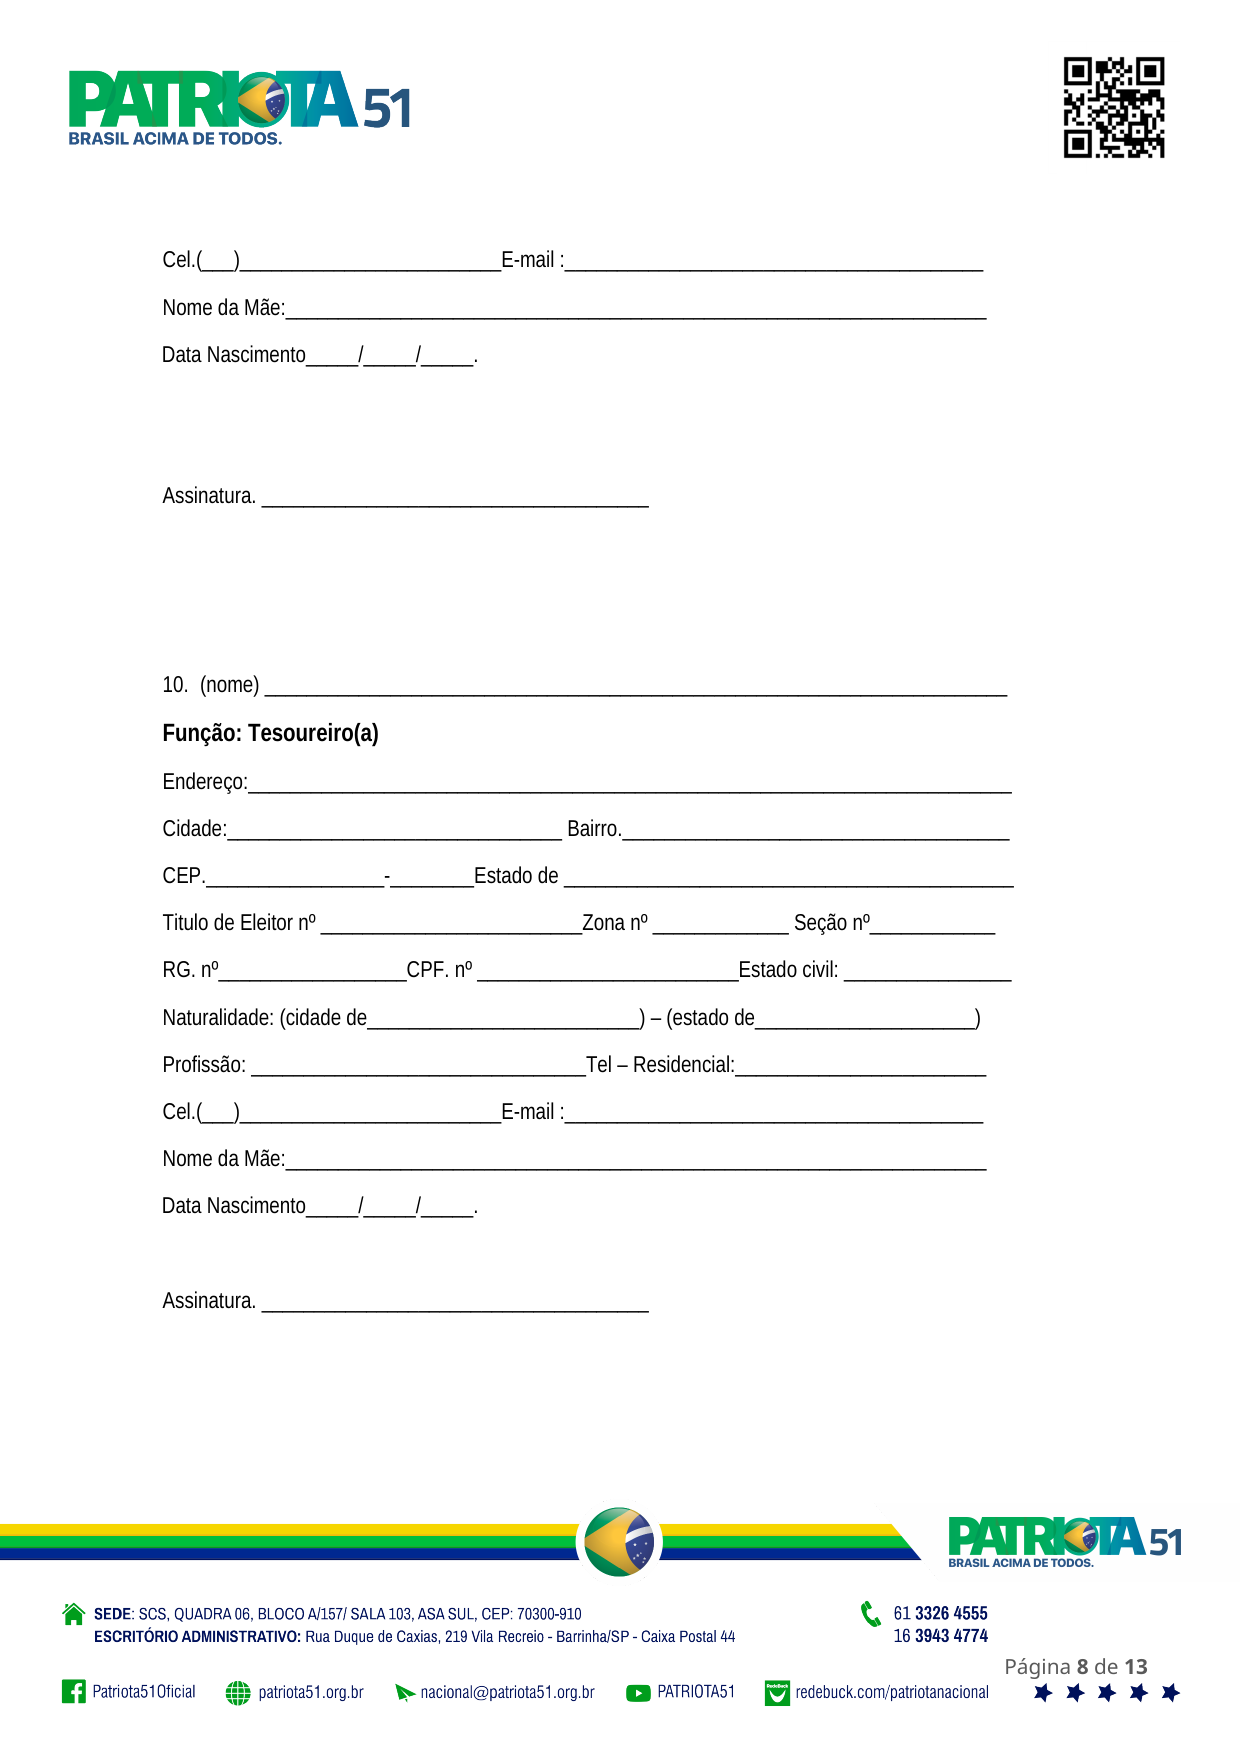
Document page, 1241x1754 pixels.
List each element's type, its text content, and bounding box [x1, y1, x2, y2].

text Cidade:________________________________ Bairro._____________________________________ [89, 815, 1152, 841]
list (nome) _______________________________________________________________________ [162, 671, 1152, 697]
text Função: Tesoureiro(a) [162, 718, 1152, 747]
text Data Nascimento_____/_____/_____. [89, 341, 1152, 367]
picture [4, 1, 1241, 214]
text Cel.(___)_________________________E-mail :________________________________________ [89, 246, 1152, 273]
text Nome da Mãe:___________________________________________________________________ [89, 293, 1152, 320]
text Assinatura. _____________________________________ [89, 1287, 1152, 1313]
text Data Nascimento_____/_____/_____. [89, 1192, 1152, 1219]
text Assinatura. _____________________________________ [89, 482, 1152, 508]
picture [0, 1497, 1241, 1744]
text CEP._________________-________Estado de ___________________________________________ [89, 862, 1152, 888]
text Nome da Mãe:___________________________________________________________________ [89, 1145, 1152, 1171]
text Cel.(___)_________________________E-mail :________________________________________ [89, 1098, 1152, 1124]
text Naturalidade: (cidade de__________________________) – (estado de_____________________) [89, 1003, 1152, 1030]
text Titulo de Eleitor nº _________________________Zona nº _____________ Seção nº____________ [89, 909, 1152, 936]
text RG. nº__________________CPF. nº _________________________Estado civil: ________________ [89, 956, 1152, 983]
text Profissão: ________________________________Tel – Residencial:________________________ [89, 1051, 1152, 1077]
text Endereço:_________________________________________________________________________ [162, 768, 1152, 794]
